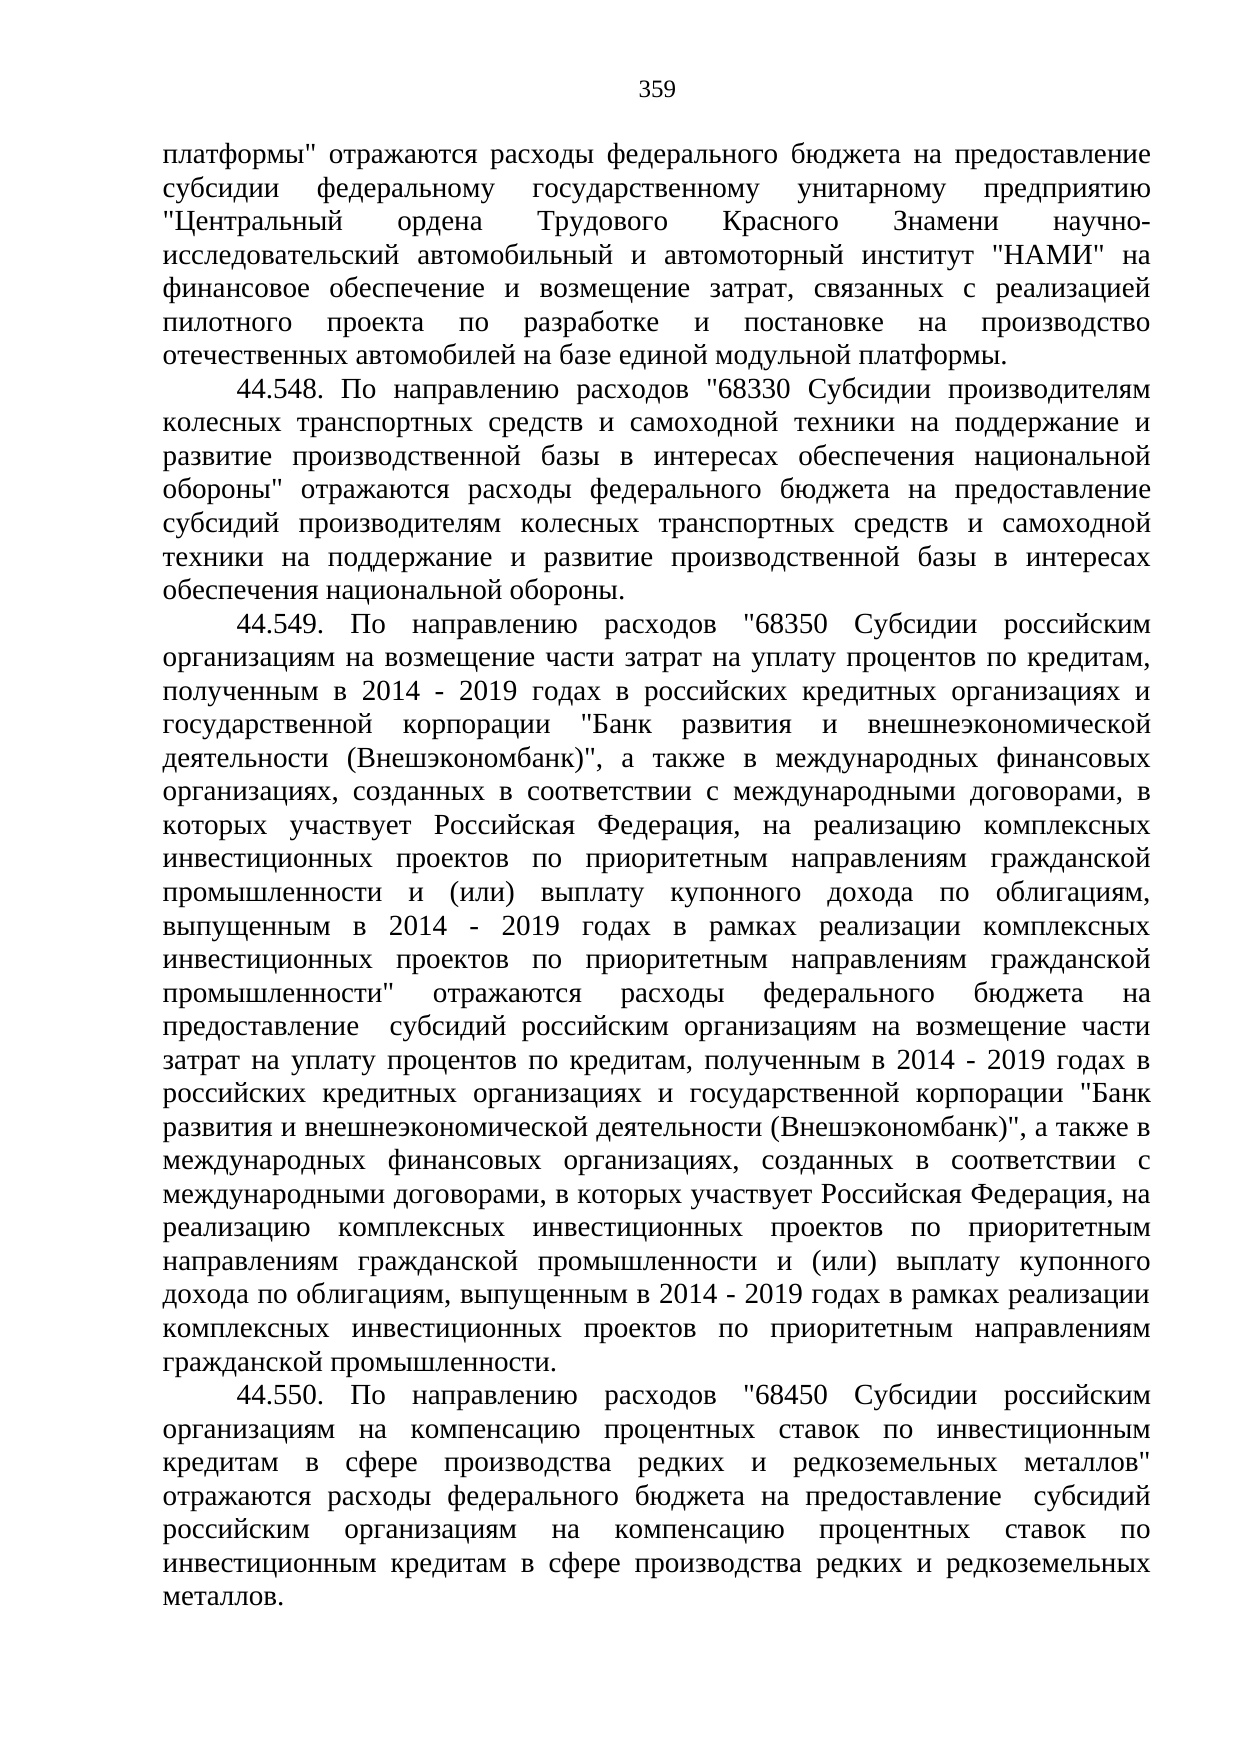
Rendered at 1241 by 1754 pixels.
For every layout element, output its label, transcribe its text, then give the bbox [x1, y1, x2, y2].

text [162, 136, 1152, 371]
text 44.548. По направлению расходов "68330 Субсидии производителям колесных транспортных средств и самоходной техники на поддержание и развитие производственной базы в интересах обеспечения национальной обороны" отражаются расходы федерального бюджета на предоставление субсидий производителям колесных транспортных средств и самоходной техники на поддержание и развитие производственной базы в интересах обеспечения национальной обороны. [162, 371, 1152, 606]
text 44.549. По направлению расходов "68350 Субсидии российским организациям на возмещение части затрат на уплату процентов по кредитам, полученным в 2014 - 2019 годах в российских кредитных организациях и государственной корпорации "Банк развития и внешнеэкономической деятельности (Внешэкономбанк)", а также в международных финансовых организациях, созданных в соответствии с международными договорами, в которых участвует Российская Федерация, на реализацию комплексных инвестиционных проектов по приоритетным направлениям гражданской промышленности и (или) выплату купонного дохода по облигациям, выпущенным в 2014 - 2019 годах в рамках реализации комплексных инвестиционных проектов по приоритетным направлениям гражданской промышленности" отражаются расходы федерального бюджета на предоставление субсидий российским организациям на возмещение части затрат на уплату процентов по кредитам, полученным в 2014 - 2019 годах в российских кредитных организациях и государственной корпорации "Банк развития и внешнеэкономической деятельности (Внешэкономбанк)", а также в международных финансовых организациях, созданных в соответствии с международными договорами, в которых участвует Российская Федерация, на реализацию комплексных инвестиционных проектов по приоритетным направлениям гражданской промышленности и (или) выплату купонного дохода по облигациям, выпущенным в 2014 - 2019 годах в рамках реализации комплексных инвестиционных проектов по приоритетным направлениям гражданской промышленности. [162, 606, 1152, 1377]
text 44.550. По направлению расходов "68450 Субсидии российским организациям на компенсацию процентных ставок по инвестиционным кредитам в сфере производства редких и редкоземельных металлов" отражаются расходы федерального бюджета на предоставление субсидий российским организациям на компенсацию процентных ставок по инвестиционным кредитам в сфере производства редких и редкоземельных металлов. [162, 1377, 1152, 1612]
